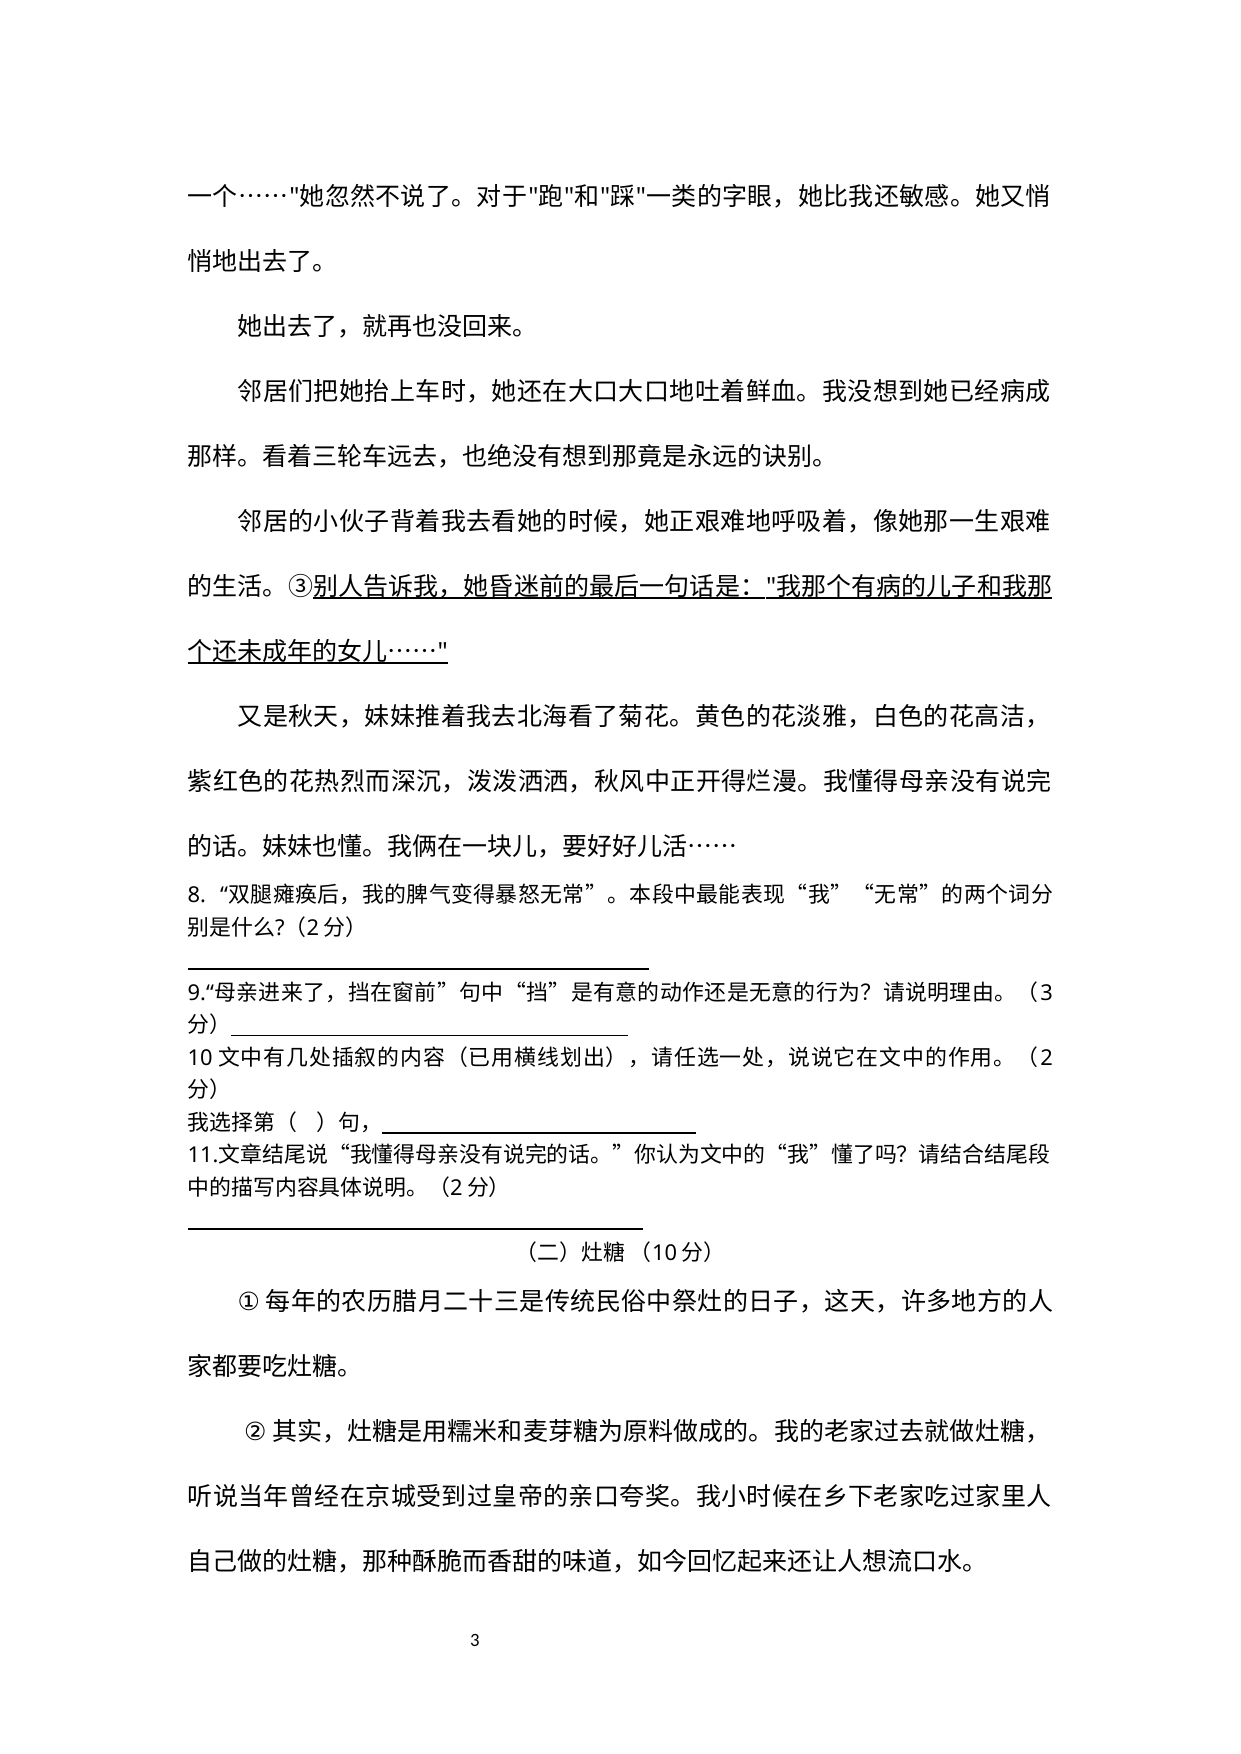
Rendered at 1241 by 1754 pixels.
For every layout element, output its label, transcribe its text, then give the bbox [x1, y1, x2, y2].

text 邻居们把她抬上车时，她还在大口大口地吐着鲜血。我没想到她已经病成那样。看着三轮车远去，也绝没有想到那竟是永远的诀别。 [187, 357, 1053, 487]
text 11.文章结尾说“我懂得母亲没有说完的话。”你认为文中的“我”懂了吗？请结合结尾段中的描写内容具体说明。（2分） [187, 1137, 1053, 1202]
text 邻居的小伙子背着我去看她的时候，她正艰难地呼吸着，像她那一生艰难的生活。③别人告诉我，她昏迷前的最后一句话是："我那个有病的儿子和我那个还未成年的女儿……" [187, 487, 1053, 682]
text 我选择第（ ）句， [187, 1104, 1053, 1137]
text 又是秋天，妹妹推着我去北海看了菊花。黄色的花淡雅，白色的花高洁，紫红色的花热烈而深沉，泼泼洒洒，秋风中正开得烂漫。我懂得母亲没有说完的话。妹妹也懂。我俩在一块儿，要好好儿活…… [187, 682, 1053, 877]
text ①每年的农历腊月二十三是传统民俗中祭灶的日子，这天，许多地方的人家都要吃灶糖。 [187, 1267, 1053, 1397]
text ②其实，灶糖是用糯米和麦芽糖为原料做成的。我的老家过去就做灶糖，听说当年曾经在京城受到过皇帝的亲口夸奖。我小时候在乡下老家吃过家里人自己做的灶糖，那种酥脆而香甜的味道，如今回忆起来还让人想流口水。 [187, 1397, 1053, 1592]
text （二）灶糖 （10分） [187, 1234, 1053, 1267]
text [187, 162, 1053, 292]
text 她出去了，就再也没回来。 [187, 292, 1053, 357]
text 9.“母亲进来了，挡在窗前”句中“挡”是有意的动作还是无意的行为？请说明理由。（3分） [187, 974, 1053, 1039]
text 10文中有几处插叙的内容（已用横线划出），请任选一处，说说它在文中的作用。（2分） [187, 1039, 1053, 1104]
list “双腿瘫痪后，我的脾气变得暴怒无常”。本段中最能表现“我”“无常”的两个词分别是什么?（2分） [187, 877, 1053, 942]
